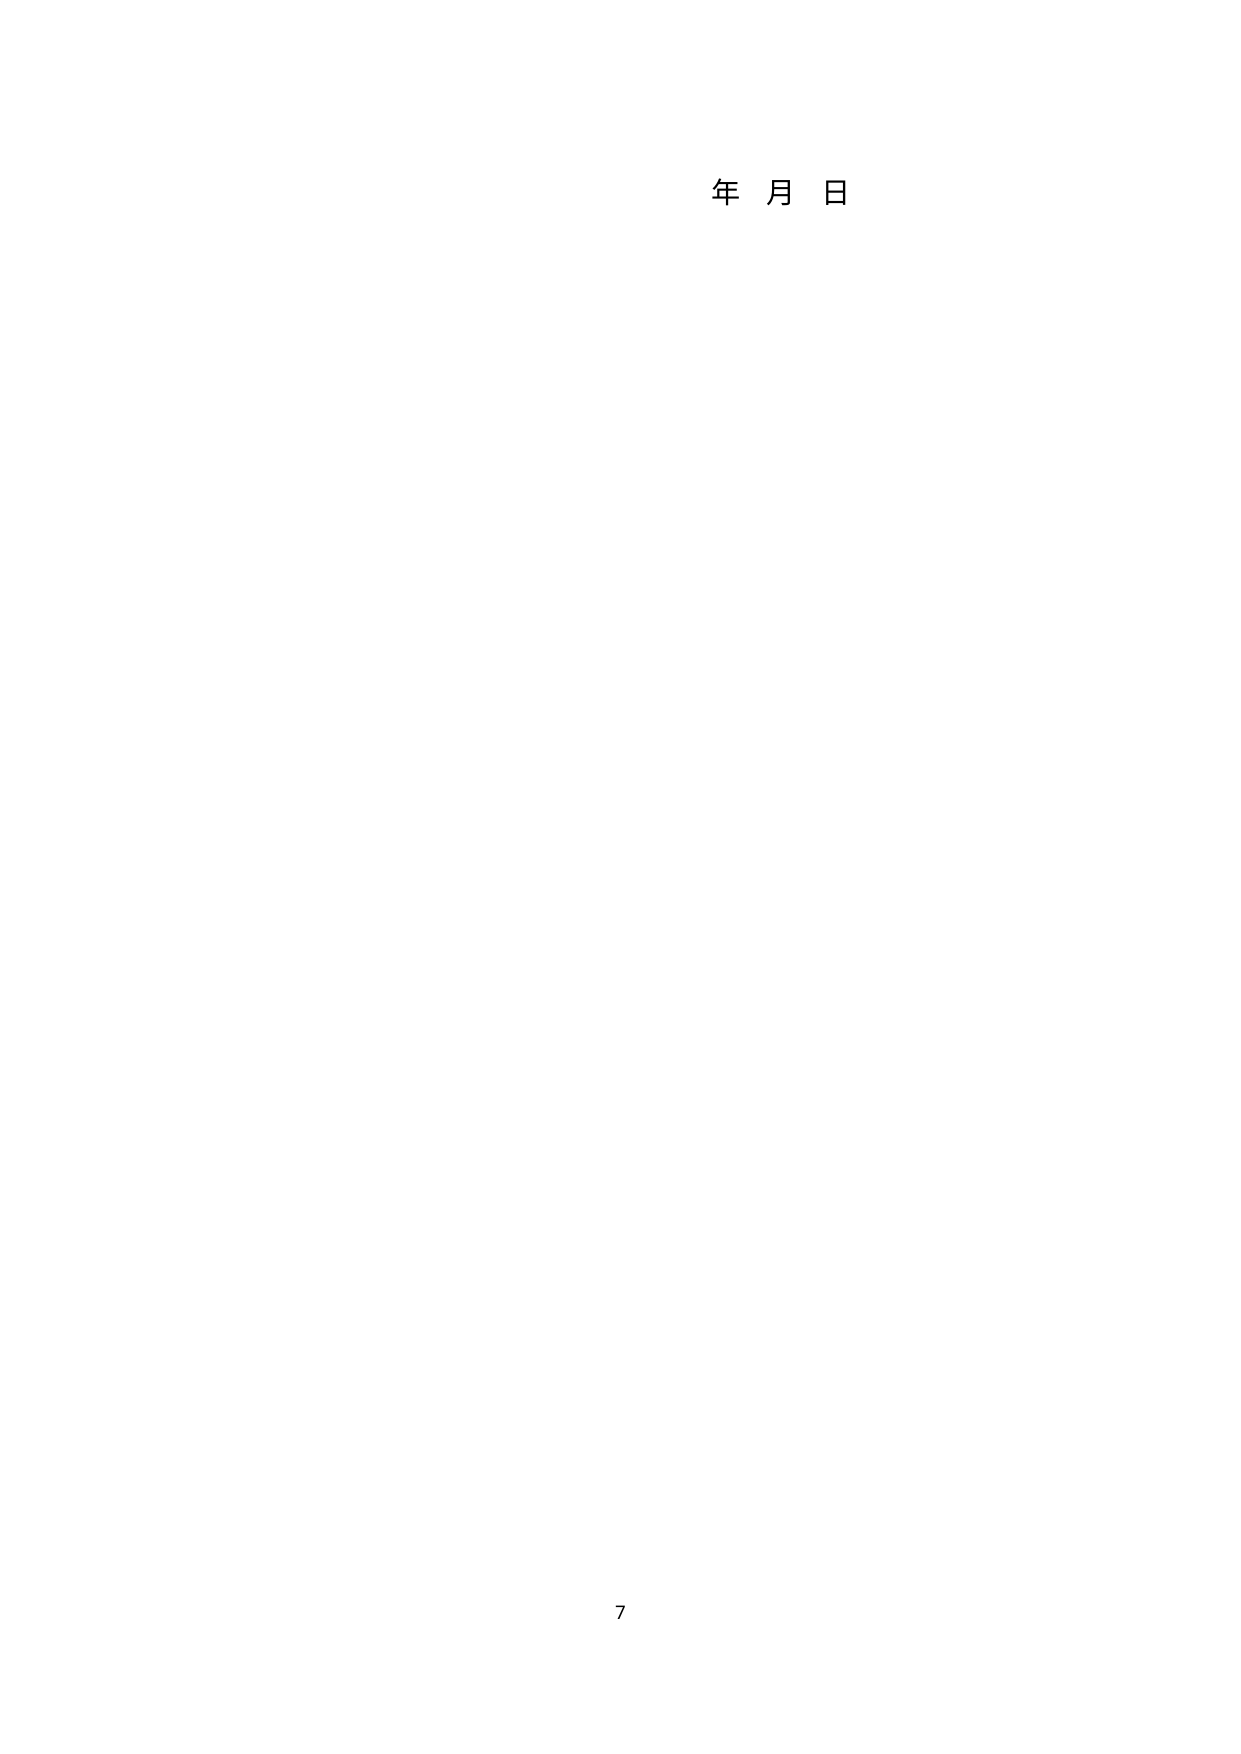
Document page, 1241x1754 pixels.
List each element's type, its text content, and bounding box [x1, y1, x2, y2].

text 年 月 日 [148, 159, 1092, 224]
